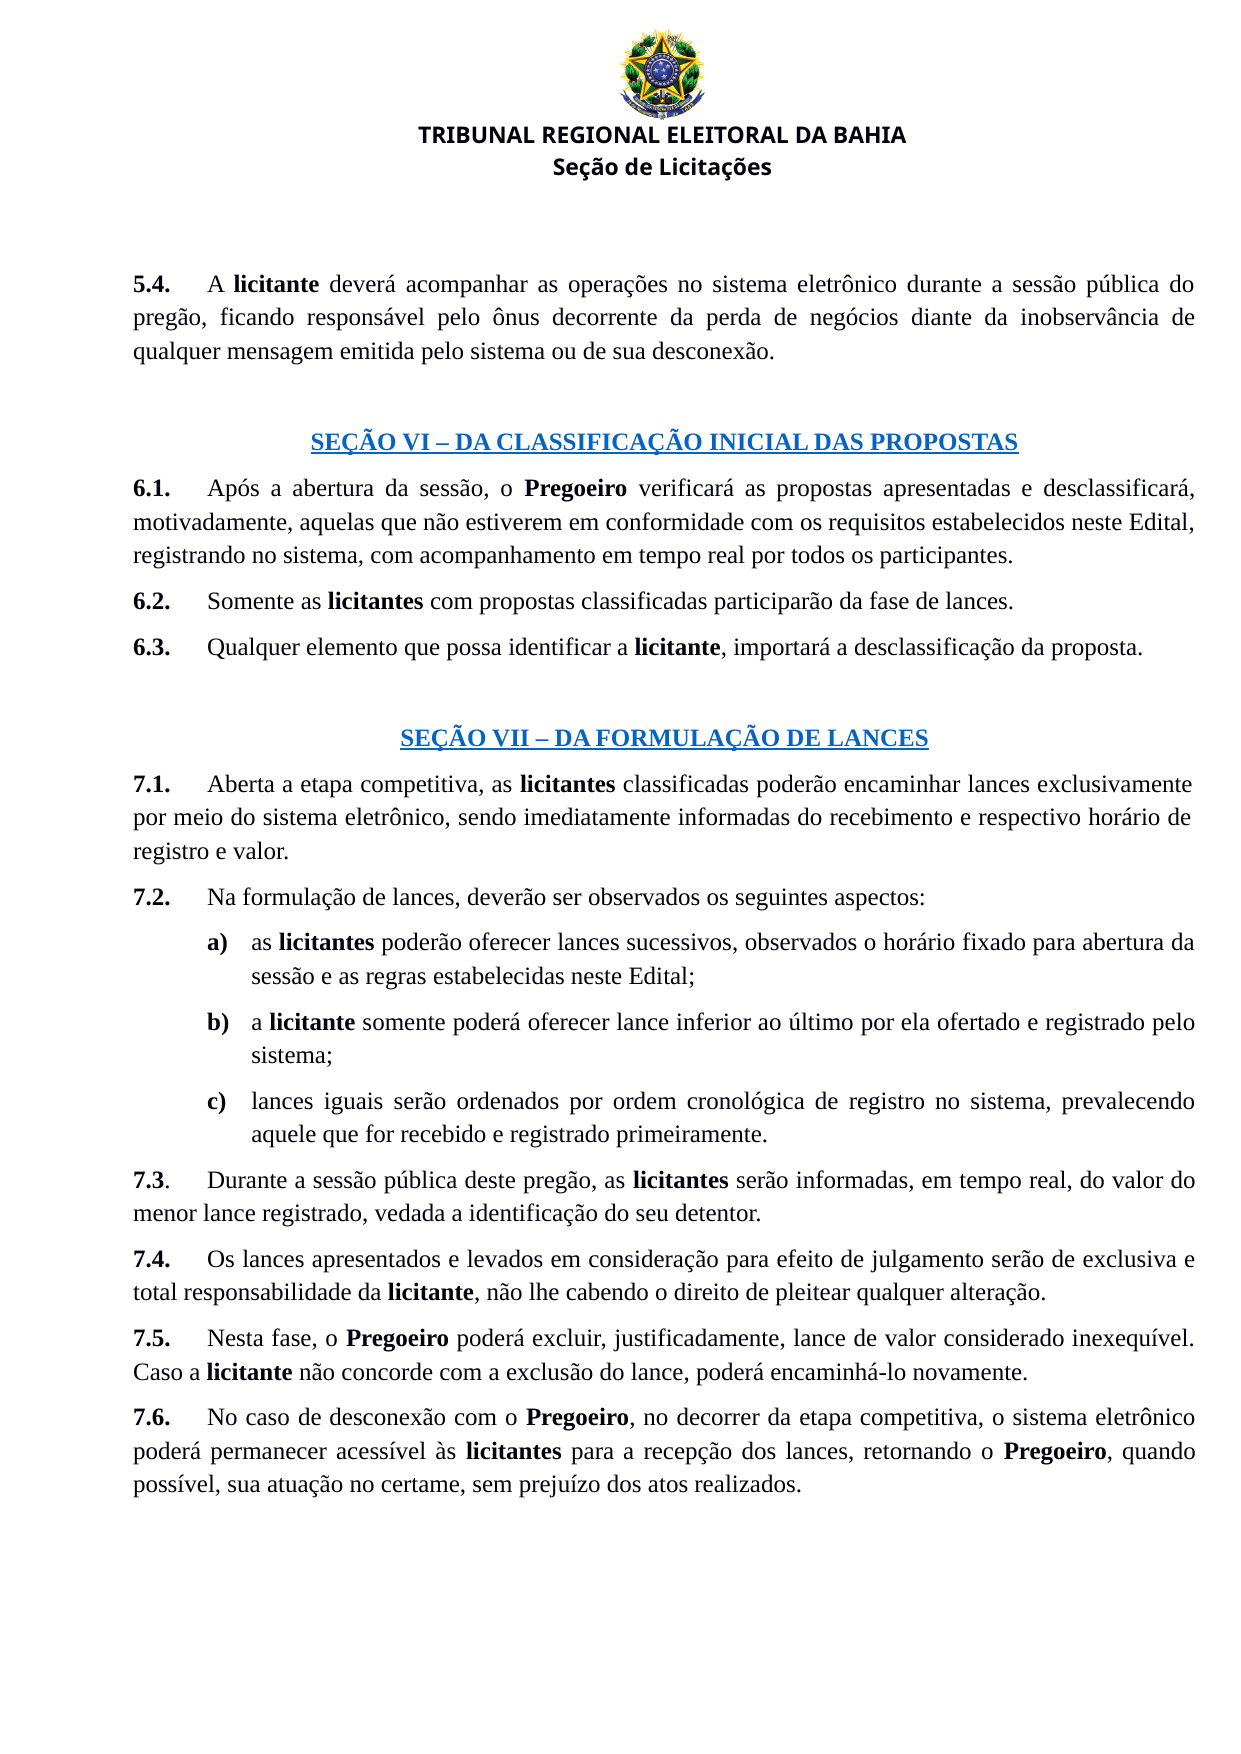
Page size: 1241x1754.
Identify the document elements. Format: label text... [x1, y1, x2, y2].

text 6.2. Somente as licitantes com propostas classificadas participarão da fase de lances. [133, 582, 1196, 616]
text 7.4. Os lances apresentados e levados em consideração para efeito de julgamento serão de exclusiva e total responsabilidade da licitante, não lhe cabendo o direito de pleitear qualquer alteração. [133, 1241, 1196, 1307]
text 5.4. A licitante deverá acompanhar as operações no sistema eletrônico durante a sessão pública do pregão, ficando responsável pelo ônus decorrente da perda de negócios diante da inobservância de qualquer mensagem emitida pelo sistema ou de sua desconexão. [133, 266, 1196, 366]
text 6.3. Qualquer elemento que possa identificar a licitante, importará a desclassificação da proposta. [133, 628, 1193, 662]
text 6.1. Após a abertura da sessão, o Pregoeiro verificará as propostas apresentadas e desclassificará, motivadamente, aquelas que não estiverem em conformidade com os requisitos estabelecidos neste Edital, registrando no sistema, com acompanhamento em tempo real por todos os participantes. [133, 470, 1196, 570]
text 7.6. No caso de desconexão com o Pregoeiro, no decorrer da etapa competitiva, o sistema eletrônico poderá permanecer acessível às licitantes para a recepção dos lances, retornando o Pregoeiro, quando possível, sua atuação no certame, sem prejuízo dos atos realizados. [133, 1399, 1196, 1499]
text b) a licitante somente poderá oferecer lance inferior ao último por ela ofertado e registrado pelo sistema; [207, 1003, 1196, 1070]
text c) lances iguais serão ordenados por ordem cronológica de registro no sistema, prevalecendo aquele que for recebido e registrado primeiramente. [207, 1082, 1196, 1149]
text 7.1. Aberta a etapa competitiva, as licitantes classificadas poderão encaminhar lances exclusivamente por meio do sistema eletrônico, sendo imediatamente informadas do recebimento e respectivo horário de registro e valor. [133, 766, 1193, 866]
text a) as licitantes poderão oferecer lances sucessivos, observados o horário fixado para abertura da sessão e as regras estabelecidas neste Edital; [207, 924, 1196, 991]
text 7.5. Nesta fase, o Pregoeiro poderá excluir, justificadamente, lance de valor considerado inexequível. Caso a licitante não concorde com a exclusão do lance, poderá encaminhá-lo novamente. [133, 1320, 1196, 1387]
text SEÇÃO VII – DA FORMULAÇÃO DE LANCES [133, 720, 1196, 753]
text 7.2. Na formulação de lances, deverão ser observados os seguintes aspectos: [133, 878, 1193, 912]
text 7.3. Durante a sessão pública deste pregão, as licitantes serão informadas, em tempo real, do valor do menor lance registrado, vedada a identificação do seu detentor. [133, 1162, 1196, 1228]
text SEÇÃO VI – DA CLASSIFICAÇÃO INICIAL DAS PROPOSTAS [133, 424, 1196, 457]
